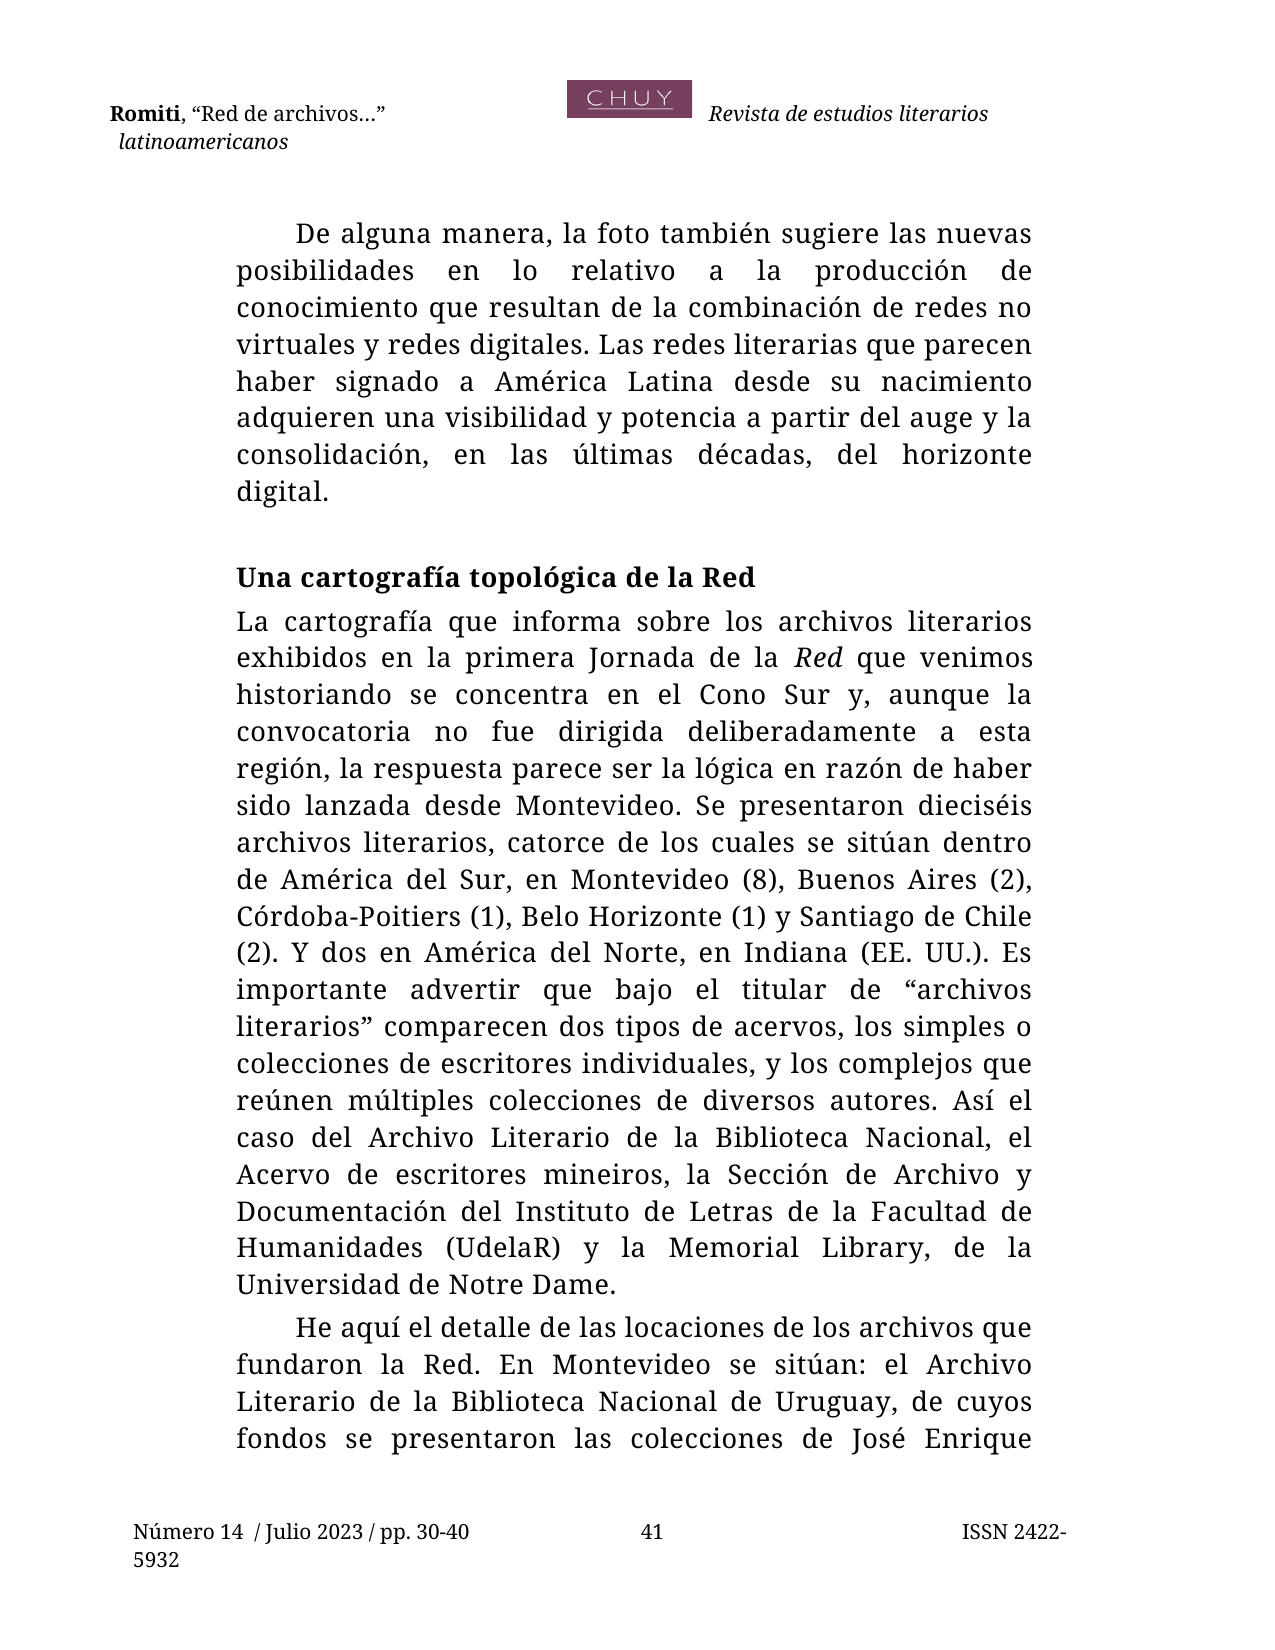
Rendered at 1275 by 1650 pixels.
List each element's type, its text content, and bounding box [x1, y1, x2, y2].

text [236, 1309, 1034, 1456]
text Una cartografía topológica de la Red [236, 559, 1034, 596]
text La cartografía que informa sobre los archivos literarios exhibidos en la primera Jornada de la Red que venimos historiando se concentra en el Cono Sur y, aunque la convocatoria no fue dirigida deliberadamente a esta región, la respuesta parece ser la lógica en razón de haber sido lanzada desde Montevideo. Se presentaron dieciséis archivos literarios, catorce de los cuales se sitúan dentro de América del Sur, en Montevideo (8), Buenos Aires (2), Córdoba-Poitiers (1), Belo Horizonte (1) y Santiago de Chile (2). Y dos en América del Norte, en Indiana (EE. UU.). Es importante advertir que bajo el titular de “archivos literarios” comparecen dos tipos de acervos, los simples o colecciones de escritores individuales, y los complejos que reúnen múltiples colecciones de diversos autores. Así el caso del Archivo Literario de la Biblioteca Nacional, el Acervo de escritores mineiros, la Sección de Archivo y Documentación del Instituto de Letras de la Facultad de Humanidades (UdelaR) y la Memorial Library, de la Universidad de Notre Dame. [236, 602, 1034, 1303]
text De alguna manera, la foto también sugiere las nuevas posibilidades en lo relativo a la producción de conocimiento que resultan de la combinación de redes no virtuales y redes digitales. Las redes literarias que parecen haber signado a América Latina desde su nacimiento adquieren una visibilidad y potencia a partir del auge y la consolidación, en las últimas décadas, del horizonte digital. [236, 214, 1034, 509]
picture [567, 80, 693, 118]
